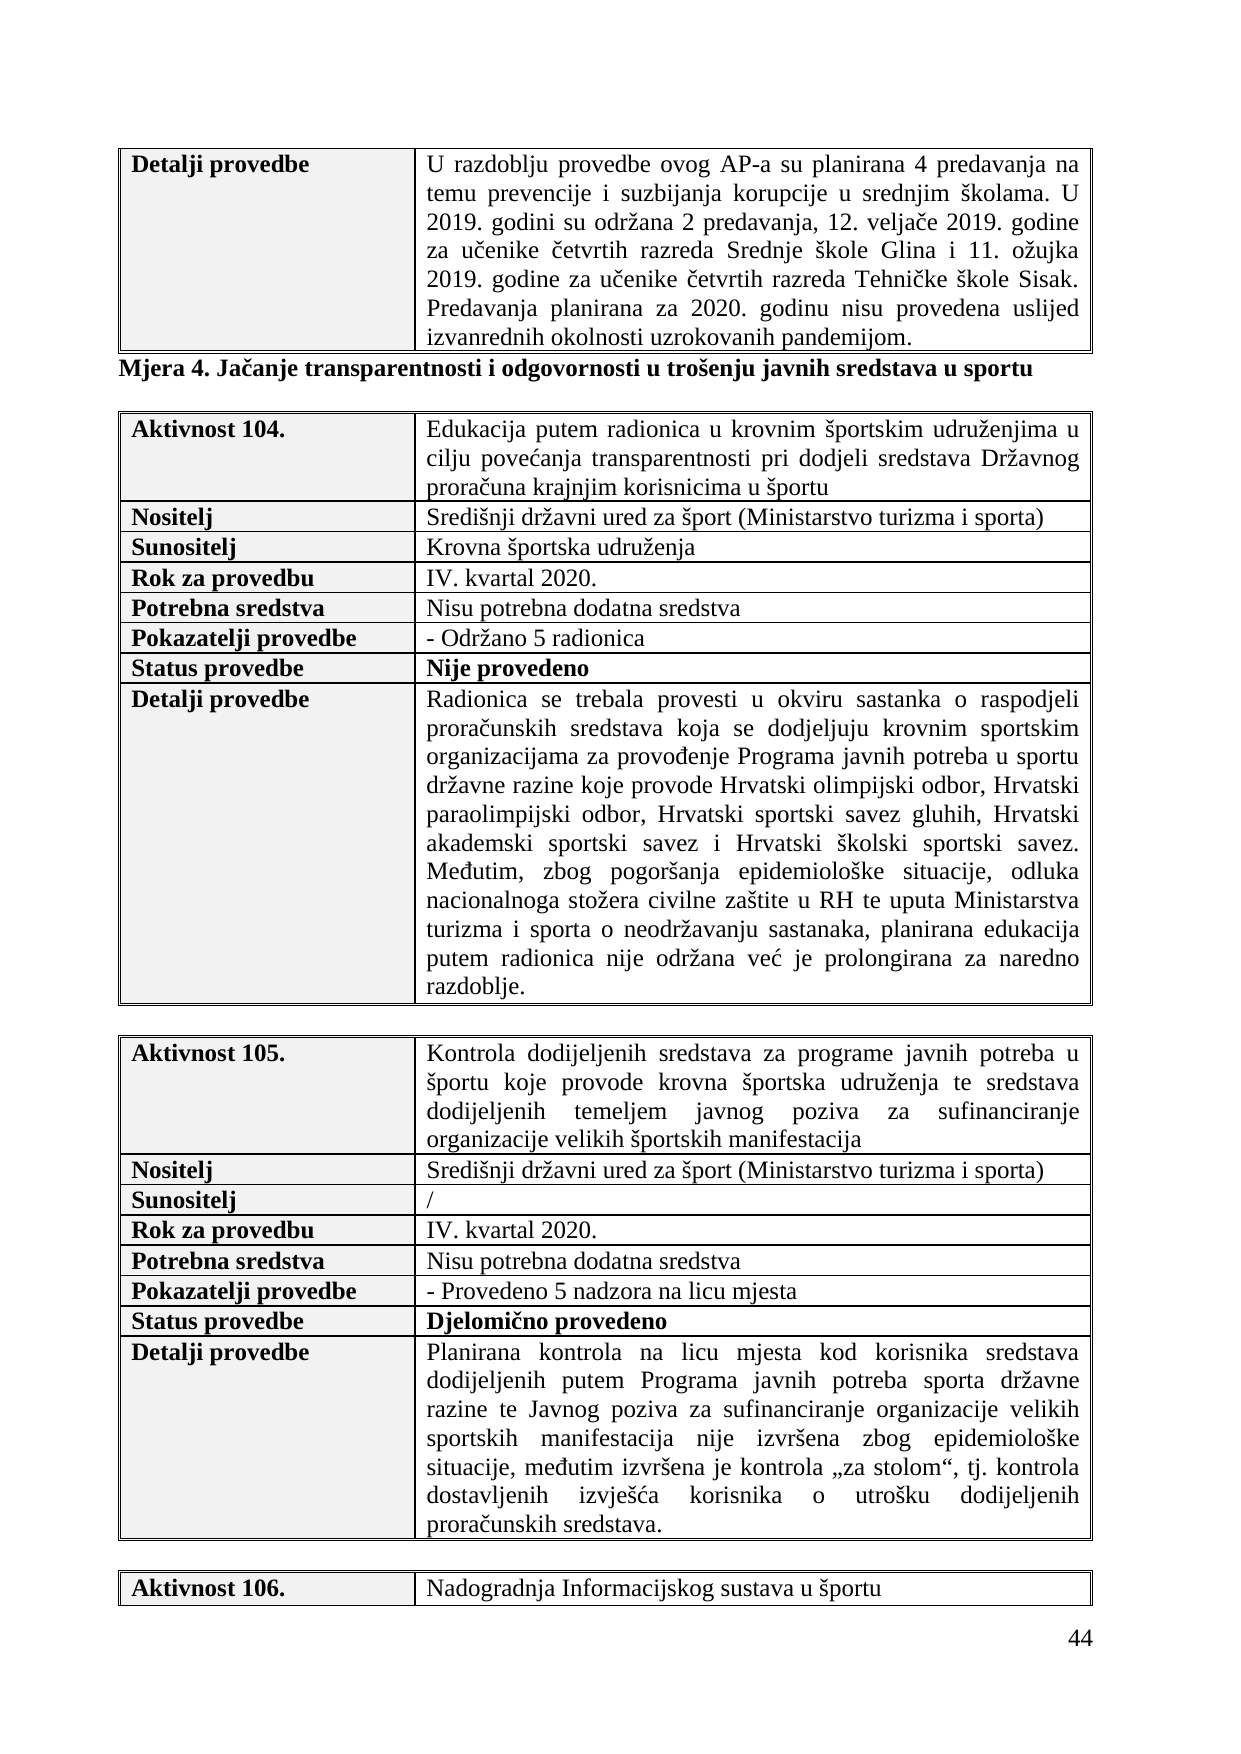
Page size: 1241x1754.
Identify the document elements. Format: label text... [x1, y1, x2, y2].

table_cell Krovna športska udruženja [416, 532, 1090, 561]
table_cell IV. kvartal 2020. [416, 1216, 1090, 1244]
table_cell Djelomično provedeno [416, 1307, 1090, 1335]
table_cell Središnji državni ured za šport (Ministarstvo turizma i sporta) [416, 1155, 1090, 1184]
table_cell U razdoblju provedbe ovog AP-a su planirana 4 predavanja na temu prevencije i suzbijanja korupcije u srednjim školama. U 2019. godini su održana 2 predavanja, 12. veljače 2019. godine za učenike četvrtih razreda Srednje škole Glina i 11. ožujka 2019. godine za učenike četvrtih razreda Tehničke škole Sisak. Predavanja planirana za 2020. godinu nisu provedena uslijed izvanrednih okolnosti uzrokovanih pandemijom. [416, 149, 1090, 350]
table_cell Pokazatelji provedbe [121, 623, 414, 652]
table_cell Nositelj [121, 502, 414, 531]
table_cell Rok za provedbu [121, 1216, 414, 1244]
table_header Kontrola dodijeljenih sredstava za programe javnih potreba u športu koje provode krovna športska udruženja te sredstava dodijeljenih temeljem javnog poziva za sufinanciranje organizacije velikih športskih manifestacija [416, 1038, 1090, 1153]
table_cell Sunositelj [121, 532, 414, 561]
table_header Aktivnost 105. [121, 1038, 414, 1153]
table_cell Detalji provedbe [121, 684, 414, 1003]
table_cell Nije provedeno [416, 654, 1090, 682]
table_cell Sunositelj [121, 1185, 414, 1214]
table_cell Status provedbe [121, 654, 414, 682]
table_cell Nositelj [121, 1155, 414, 1184]
table_cell Potrebna sredstva [121, 593, 414, 622]
table_cell Status provedbe [121, 1307, 414, 1335]
table_cell Pokazatelji provedbe [121, 1276, 414, 1305]
table_cell - Provedeno 5 nadzora na licu mjesta [416, 1276, 1090, 1305]
table_cell Središnji državni ured za šport (Ministarstvo turizma i sporta) [416, 502, 1090, 531]
table_cell Detalji provedbe [121, 149, 414, 350]
table_cell Nisu potrebna dodatna sredstva [416, 593, 1090, 622]
text Mjera 4. Jačanje transparentnosti i odgovornosti u trošenju javnih sredstava u sportu [118, 354, 1093, 382]
table_cell Detalji provedbe [121, 1337, 414, 1538]
table_header Aktivnost 104. [121, 414, 414, 500]
table_header Edukacija putem radionica u krovnim športskim udruženjima u cilju povećanja transparentnosti pri dodjeli sredstava Državnog proračuna krajnjim korisnicima u športu [416, 414, 1090, 500]
table_cell Rok za provedbu [121, 563, 414, 591]
table_cell - Održano 5 radionica [416, 623, 1090, 652]
table_cell IV. kvartal 2020. [416, 563, 1090, 591]
table_header Nadogradnja Informacijskog sustava u športu [416, 1573, 1090, 1605]
table_cell Potrebna sredstva [121, 1246, 414, 1274]
table_header Aktivnost 106. [121, 1573, 414, 1605]
table_cell Nisu potrebna dodatna sredstva [416, 1246, 1090, 1274]
table_cell Radionica se trebala provesti u okviru sastanka o raspodjeli proračunskih sredstava koja se dodjeljuju krovnim sportskim organizacijama za provođenje Programa javnih potreba u sportu državne razine koje provode Hrvatski olimpijski odbor, Hrvatski paraolimpijski odbor, Hrvatski sportski savez gluhih, Hrvatski akademski sportski savez i Hrvatski školski sportski savez. Međutim, zbog pogoršanja epidemiološke situacije, odluka nacionalnoga stožera civilne zaštite u RH te uputa Ministarstva turizma i sporta o neodržavanju sastanaka, planirana edukacija putem radionica nije održana već je prolongirana za naredno razdoblje. [416, 684, 1090, 1003]
table_cell Planirana kontrola na licu mjesta kod korisnika sredstava dodijeljenih putem Programa javnih potreba sporta državne razine te Javnog poziva za sufinanciranje organizacije velikih sportskih manifestacija nije izvršena zbog epidemiološke situacije, međutim izvršena je kontrola „za stolom“, tj. kontrola dostavljenih izvješća korisnika o utrošku dodijeljenih proračunskih sredstava. [416, 1337, 1090, 1538]
table_cell / [416, 1185, 1090, 1214]
